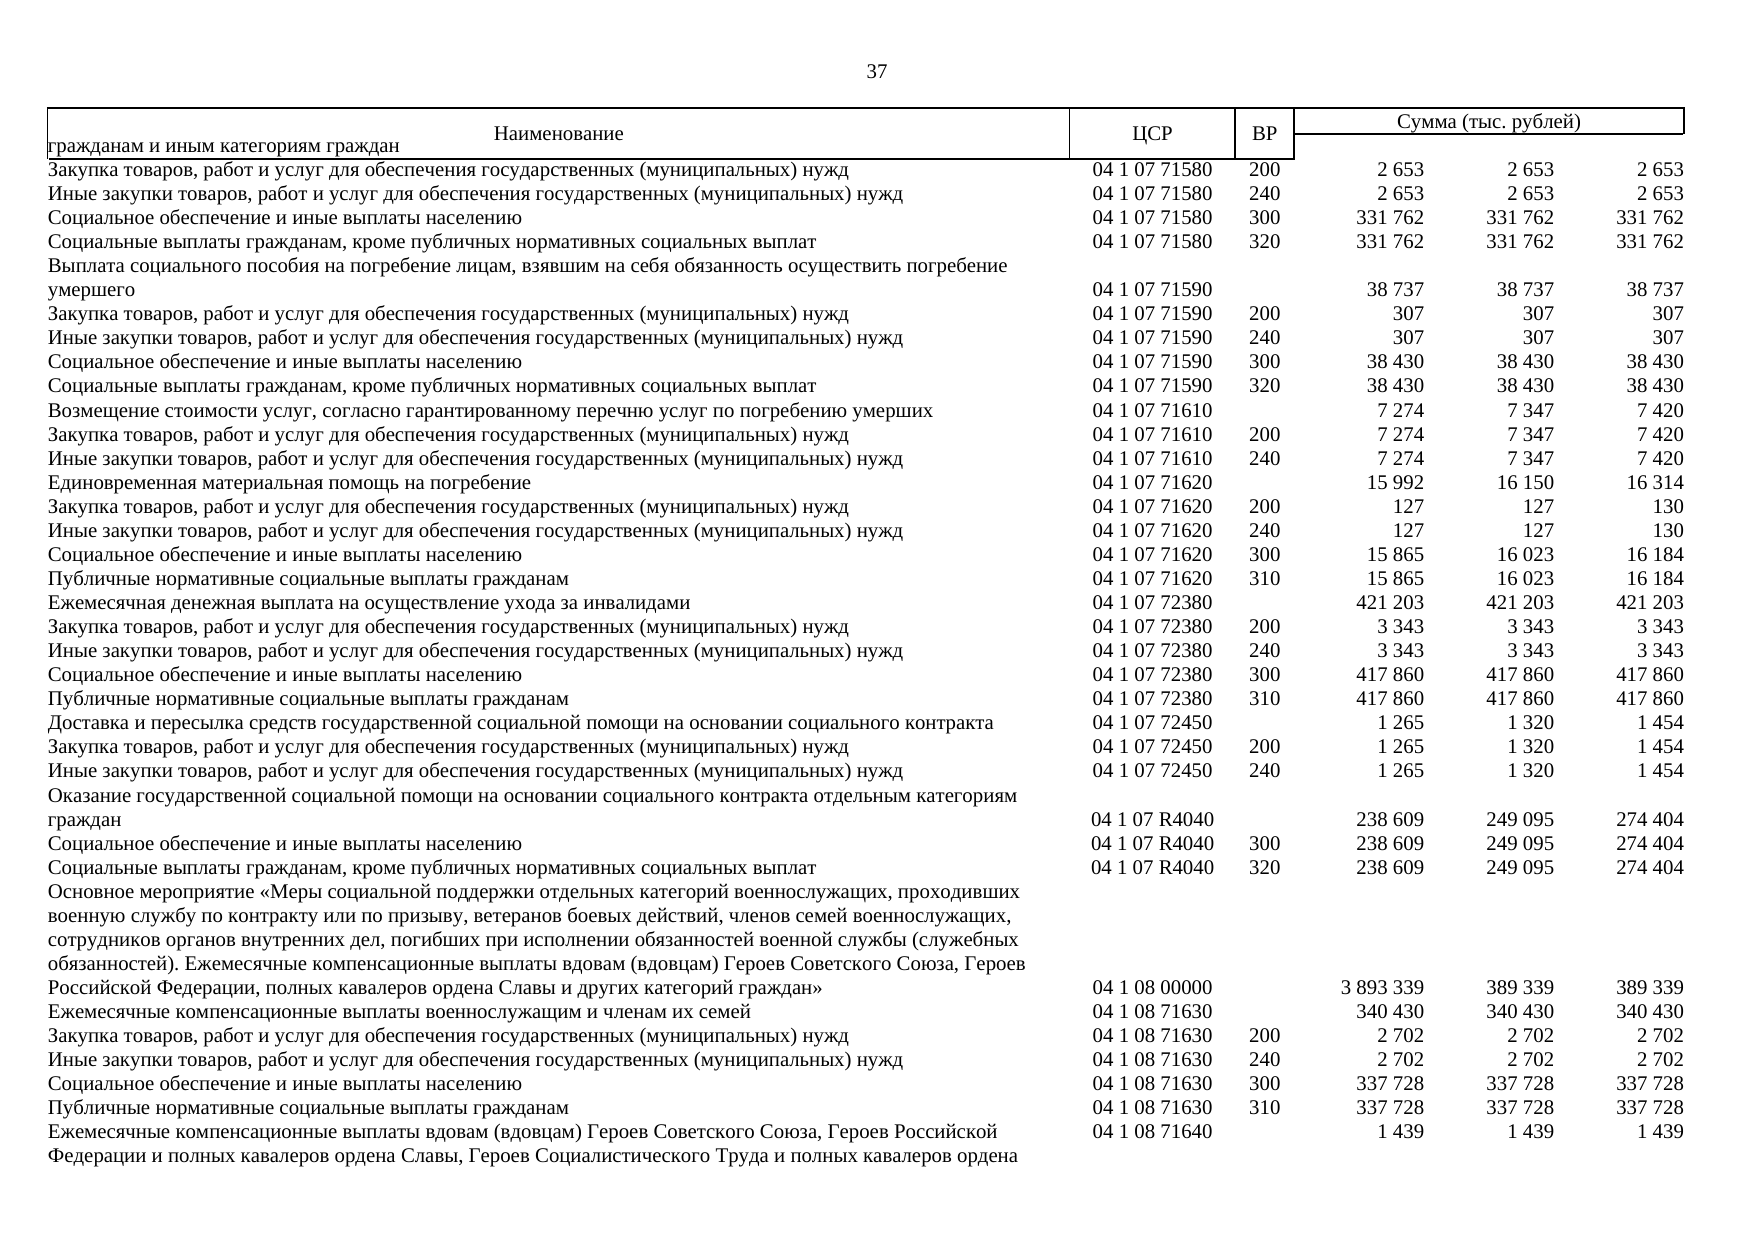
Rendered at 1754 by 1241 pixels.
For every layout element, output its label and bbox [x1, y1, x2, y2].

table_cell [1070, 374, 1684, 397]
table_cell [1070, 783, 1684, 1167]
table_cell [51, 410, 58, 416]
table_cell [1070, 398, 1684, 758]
table_header [1295, 109, 1683, 133]
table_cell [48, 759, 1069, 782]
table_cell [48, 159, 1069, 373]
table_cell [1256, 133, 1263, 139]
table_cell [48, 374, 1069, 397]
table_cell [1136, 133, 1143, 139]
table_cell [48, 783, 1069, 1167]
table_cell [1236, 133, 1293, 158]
table_header [1070, 109, 1234, 133]
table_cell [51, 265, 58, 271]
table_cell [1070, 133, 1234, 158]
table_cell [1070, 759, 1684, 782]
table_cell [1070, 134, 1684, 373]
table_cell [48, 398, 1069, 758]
table_header [48, 109, 1069, 133]
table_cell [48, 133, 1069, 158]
table_header [1236, 109, 1293, 133]
